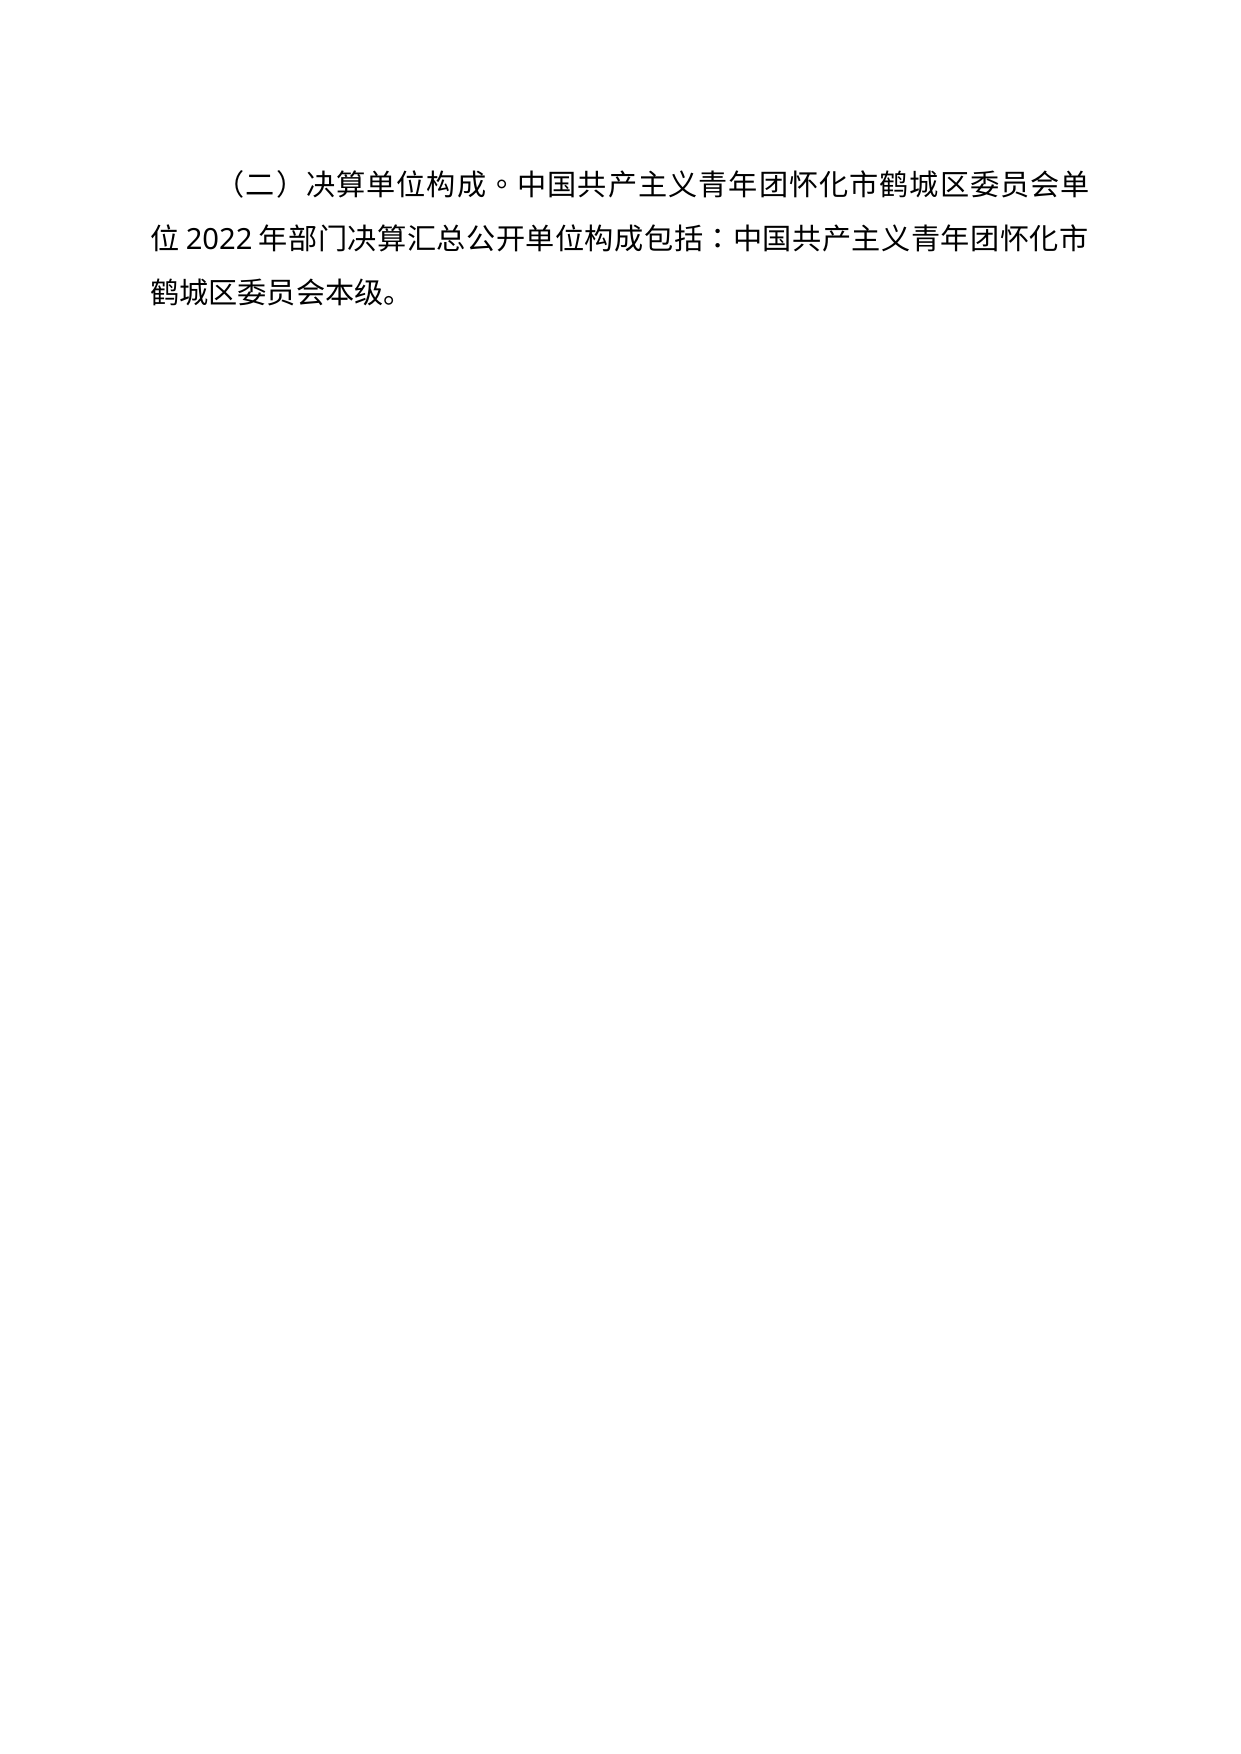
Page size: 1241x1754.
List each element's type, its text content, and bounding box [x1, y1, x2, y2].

text （二）决算单位构成。中国共产主义青年团怀化市鹤城区委员会单位2022年部门决算汇总公开单位构成包括：中国共产主义青年团怀化市鹤城区委员会本级。 [150, 150, 1090, 312]
